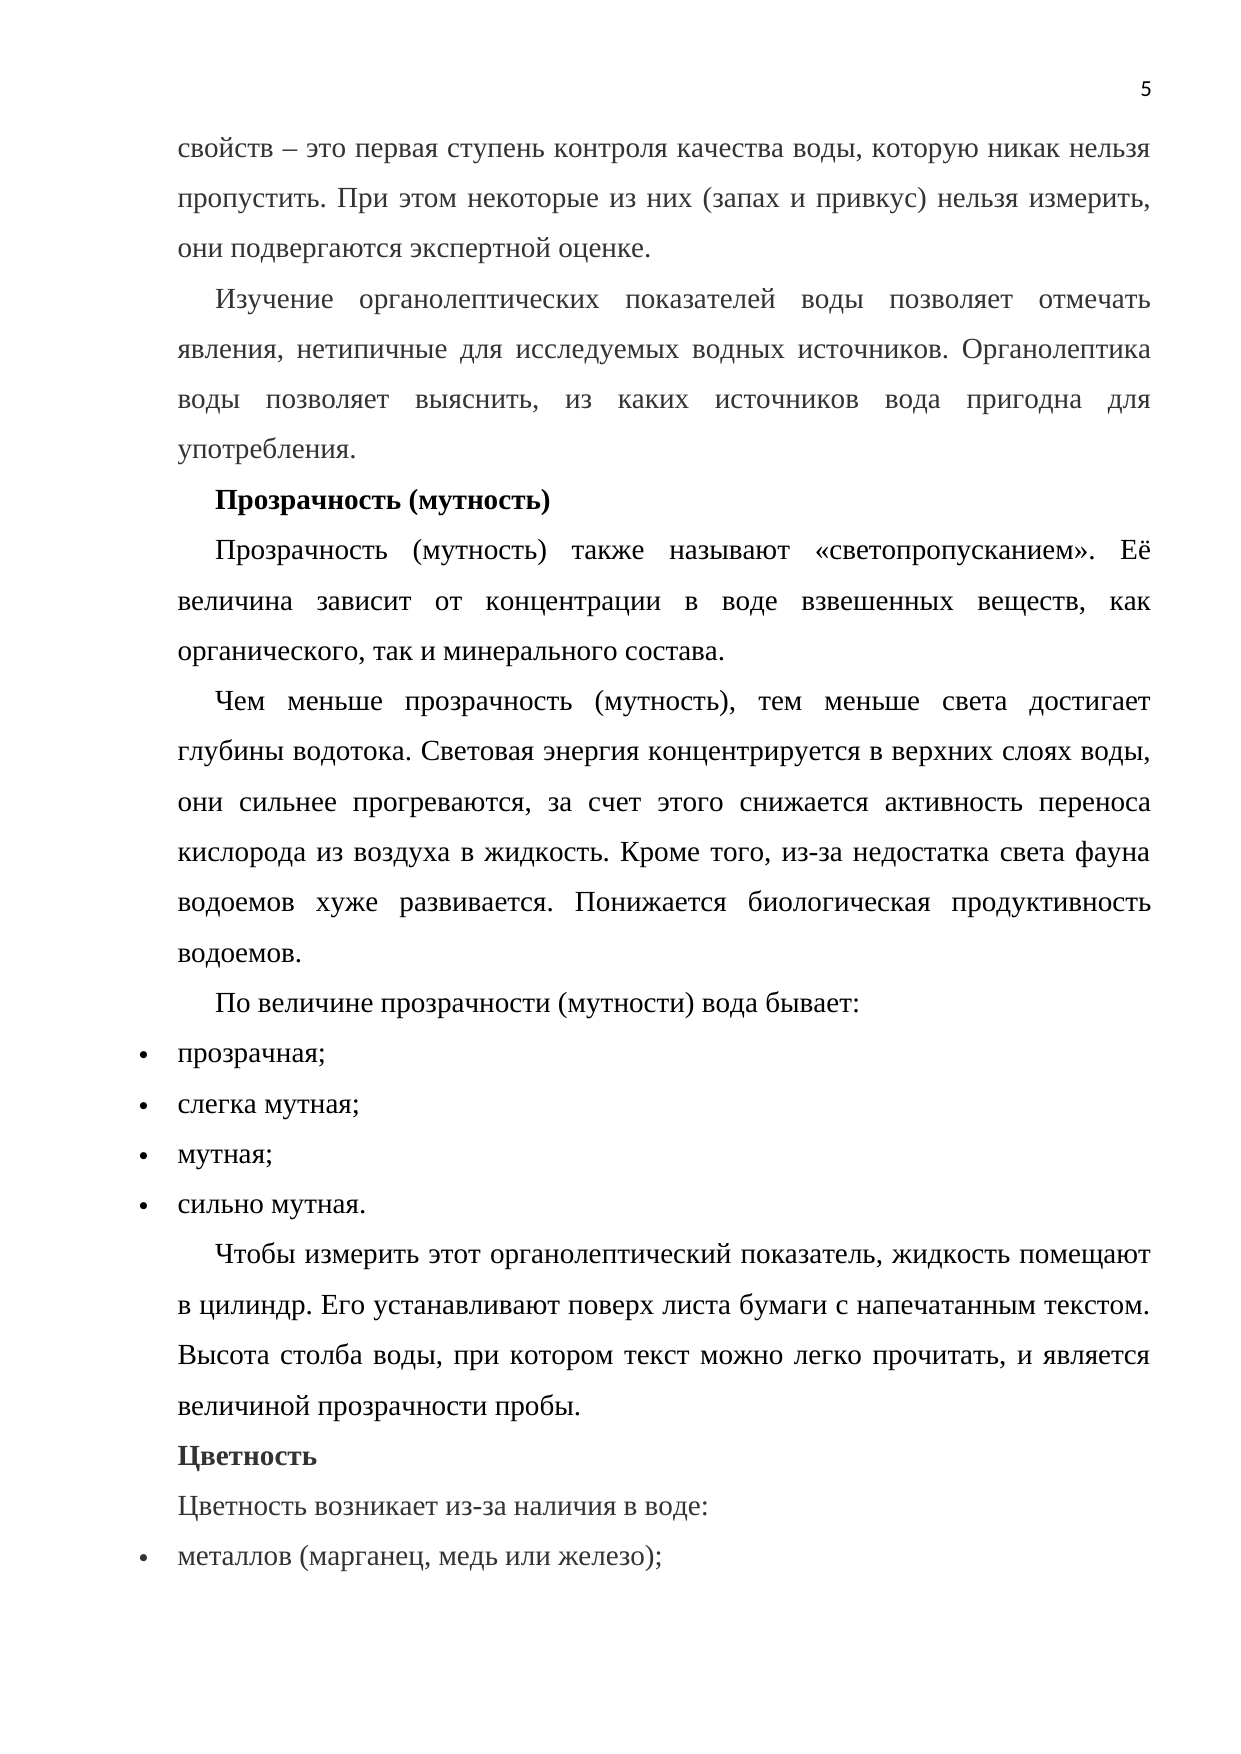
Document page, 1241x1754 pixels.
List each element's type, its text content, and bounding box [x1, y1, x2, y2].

list металлов (марганец, медь или железо); [140, 1538, 1152, 1572]
text Прозрачность (мутность) также называют «светопропусканием». Её величина зависит от концентрации в воде взвешенных веществ, как органического, так и минерального состава. [177, 532, 1152, 666]
text По величине прозрачности (мутности) вода бывает: [177, 985, 1152, 1019]
list мутная; [140, 1136, 1152, 1169]
text Цветность возникает из-за наличия в воде: [177, 1488, 1152, 1522]
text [177, 130, 1152, 264]
list слегка мутная; [140, 1086, 1152, 1119]
text Цветность [177, 1438, 1152, 1471]
text Чем меньше прозрачность (мутность), тем меньше света достигает глубины водотока. Световая энергия концентрируется в верхних слоях воды, они сильнее прогреваются, за счет этого снижается активность переноса кислорода из воздуха в жидкость. Кроме того, из-за недостатка света фауна водоемов хуже развивается. Понижается биологическая продуктивность водоемов. [177, 683, 1152, 968]
text Прозрачность (мутность) [177, 482, 1152, 516]
text Изучение органолептических показателей воды позволяет отмечать явления, нетипичные для исследуемых водных источников. Органолептика воды позволяет выяснить, из каких источников вода пригодна для употребления. [177, 281, 1152, 465]
list сильно мутная. [140, 1186, 1152, 1220]
list прозрачная; [140, 1035, 1152, 1069]
text Чтобы измерить этот органолептический показатель, жидкость помещают в цилиндр. Его устанавливают поверх листа бумаги с напечатанным текстом. Высота столба воды, при котором текст можно легко прочитать, и является величиной прозрачности пробы. [177, 1237, 1152, 1421]
